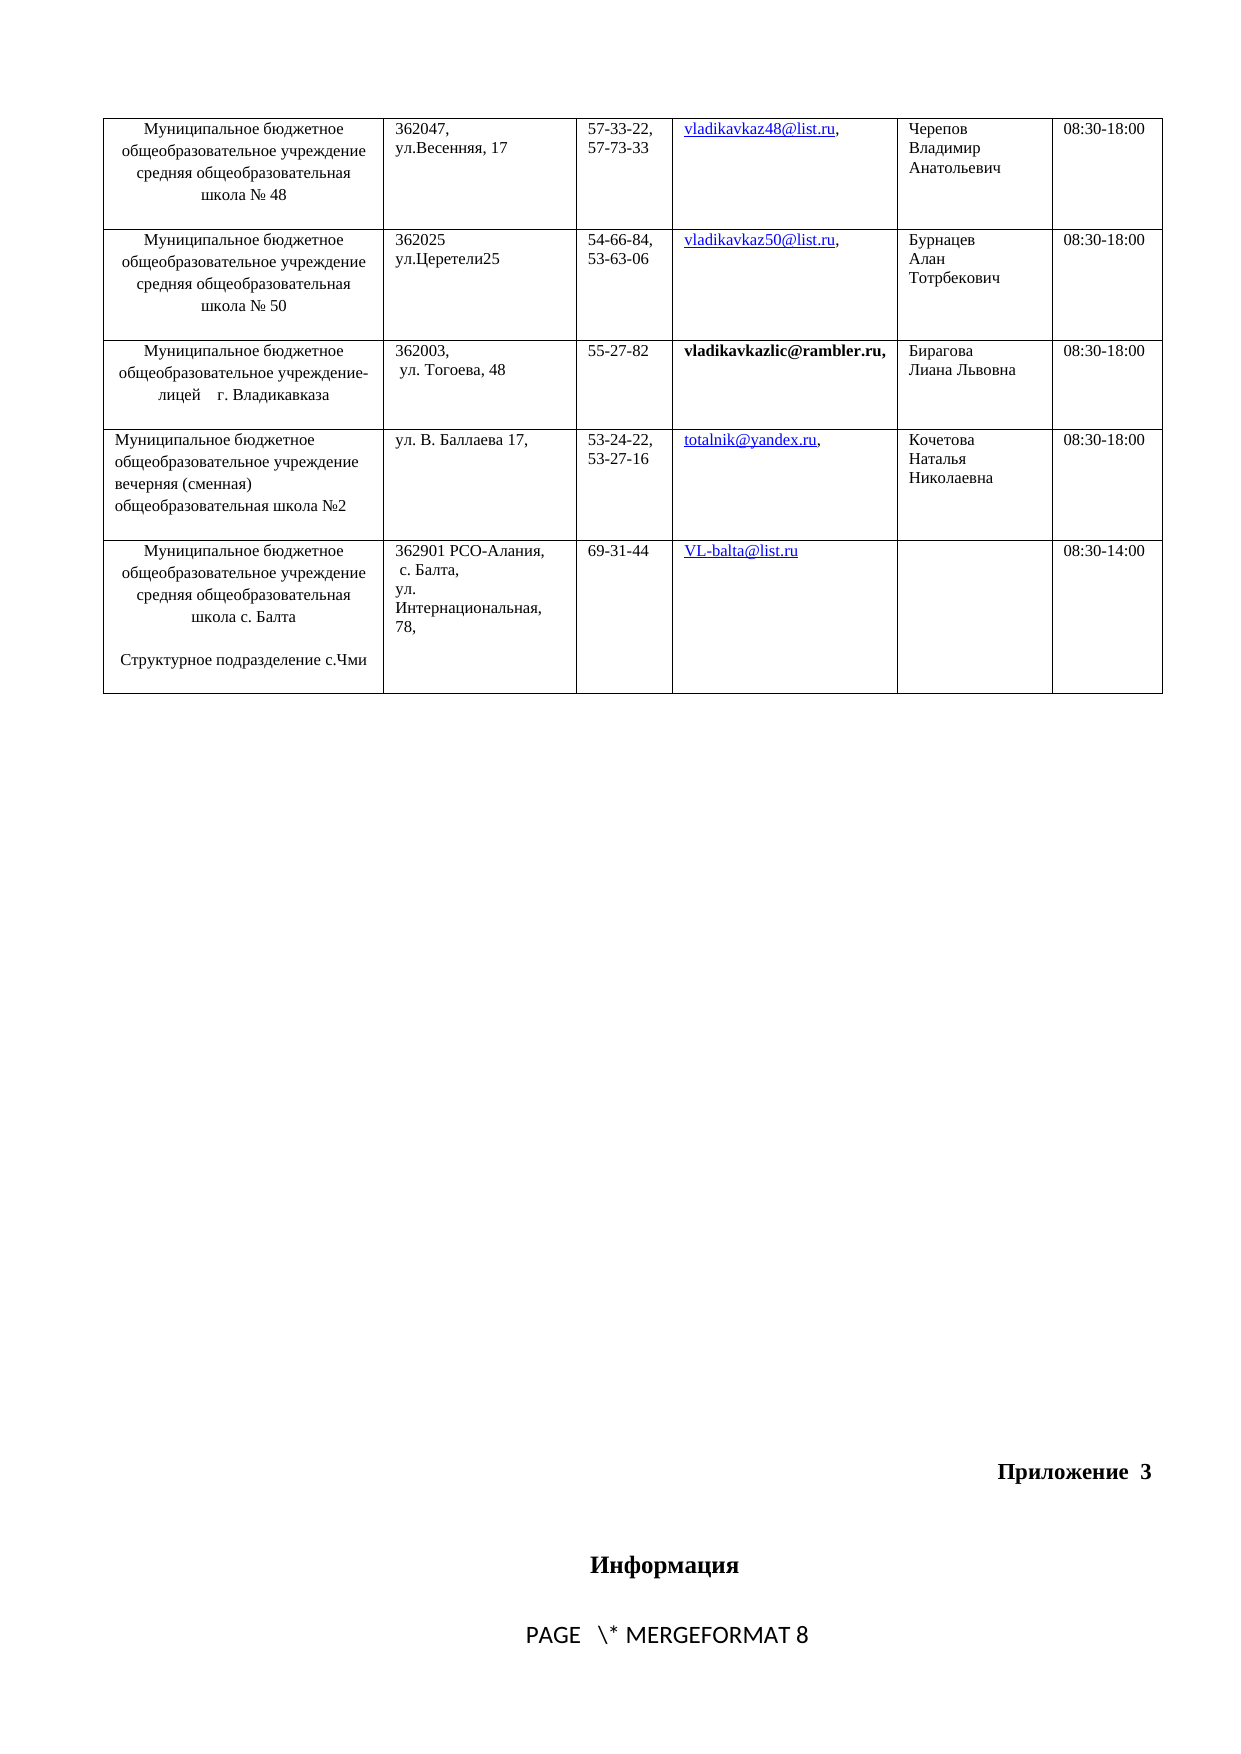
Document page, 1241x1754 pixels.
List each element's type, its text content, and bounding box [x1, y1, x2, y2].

table_cell Муниципальное бюджетное общеобразовательное учреждение- лицей г. Владикавказа [104, 341, 383, 429]
table_cell 53-24-22, 53-27-16 [577, 430, 672, 539]
table_cell 08:30-18:00 [1053, 119, 1162, 229]
table_cell vladikavkazlic@rambler.ru, [673, 341, 897, 429]
table_cell vladikavkaz50@list.ru, [673, 230, 897, 340]
table_cell Бурнацев Алан Тотрбекович [898, 230, 1052, 340]
table_cell Кочетова Наталья Николаевна [898, 430, 1052, 539]
table_cell 362025 ул.Церетели25 [384, 230, 576, 340]
text Приложение 3 [871, 1458, 1152, 1484]
table_cell Черепов Владимир Анатольевич [898, 119, 1052, 229]
table_cell VL-balta@list.ru [673, 541, 897, 693]
table_cell vladikavkaz48@list.ru, [673, 119, 897, 229]
table_cell 57-33-22, 57-73-33 [577, 119, 672, 229]
table_cell 362901 РСО-Алания, с. Балта, ул. Интернациональная, 78, [384, 541, 576, 693]
table_cell Муниципальное бюджетное общеобразовательное учреждение вечерняя (сменная) общеобразовательная школа №2 [104, 430, 383, 539]
table_cell 08:30-14:00 [1053, 541, 1162, 693]
table_cell 08:30-18:00 [1053, 341, 1162, 429]
table_cell 362003, ул. Тогоева, 48 [384, 341, 576, 429]
table_cell 08:30-18:00 [1053, 430, 1162, 539]
text Информация [177, 1550, 1152, 1579]
table_cell 08:30-18:00 [1053, 230, 1162, 340]
table_cell Муниципальное бюджетное общеобразовательное учреждение средняя общеобразовательная школа с. Балта Структурное подразделение с.Чми [104, 541, 383, 693]
table_cell [898, 541, 1052, 693]
table_cell ул. В. Баллаева 17, [384, 430, 576, 539]
table_cell Бирагова Лиана Львовна [898, 341, 1052, 429]
table_cell 362047, ул.Весенняя, 17 [384, 119, 576, 229]
table_cell Муниципальное бюджетное общеобразовательное учреждение средняя общеобразовательная школа № 50 [104, 230, 383, 340]
table_cell 55-27-82 [577, 341, 672, 429]
table_cell totalnik@yandex.ru, [673, 430, 897, 539]
table_cell 54-66-84, 53-63-06 [577, 230, 672, 340]
table_cell 69-31-44 [577, 541, 672, 693]
table_cell Муниципальное бюджетное общеобразовательное учреждение средняя общеобразовательная школа № 48 [104, 119, 383, 229]
